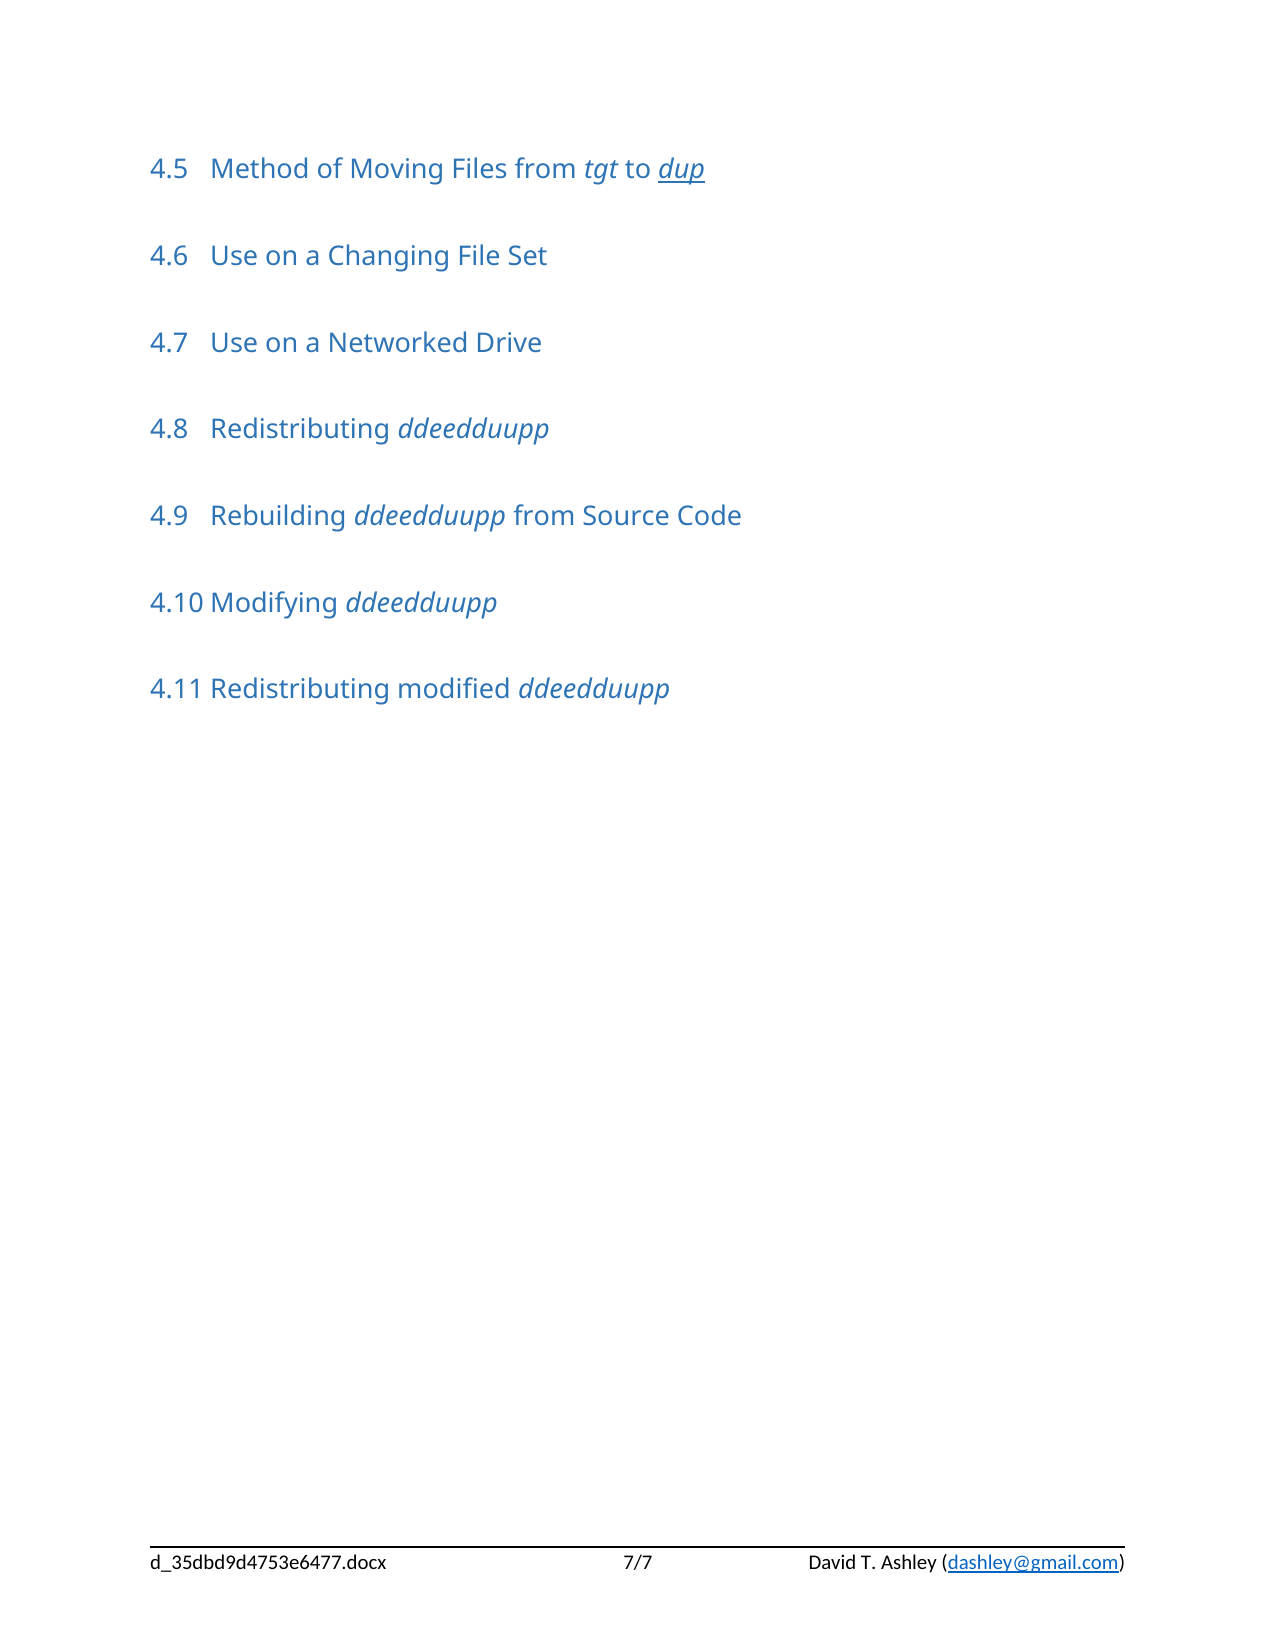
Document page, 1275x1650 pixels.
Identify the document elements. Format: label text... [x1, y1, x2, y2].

subtitle Method of Moving Files from tgt to dup [150, 150, 1125, 187]
subtitle Redistributing modified ddeedduupp [150, 670, 1125, 707]
subtitle Modifying ddeedduupp [150, 583, 1125, 620]
subtitle Use on a Changing File Set [150, 237, 1125, 273]
subtitle Rebuilding ddeedduupp from Source Code [150, 497, 1125, 533]
subtitle Redistributing ddeedduupp [150, 410, 1125, 447]
subtitle Use on a Networked Drive [150, 323, 1125, 360]
